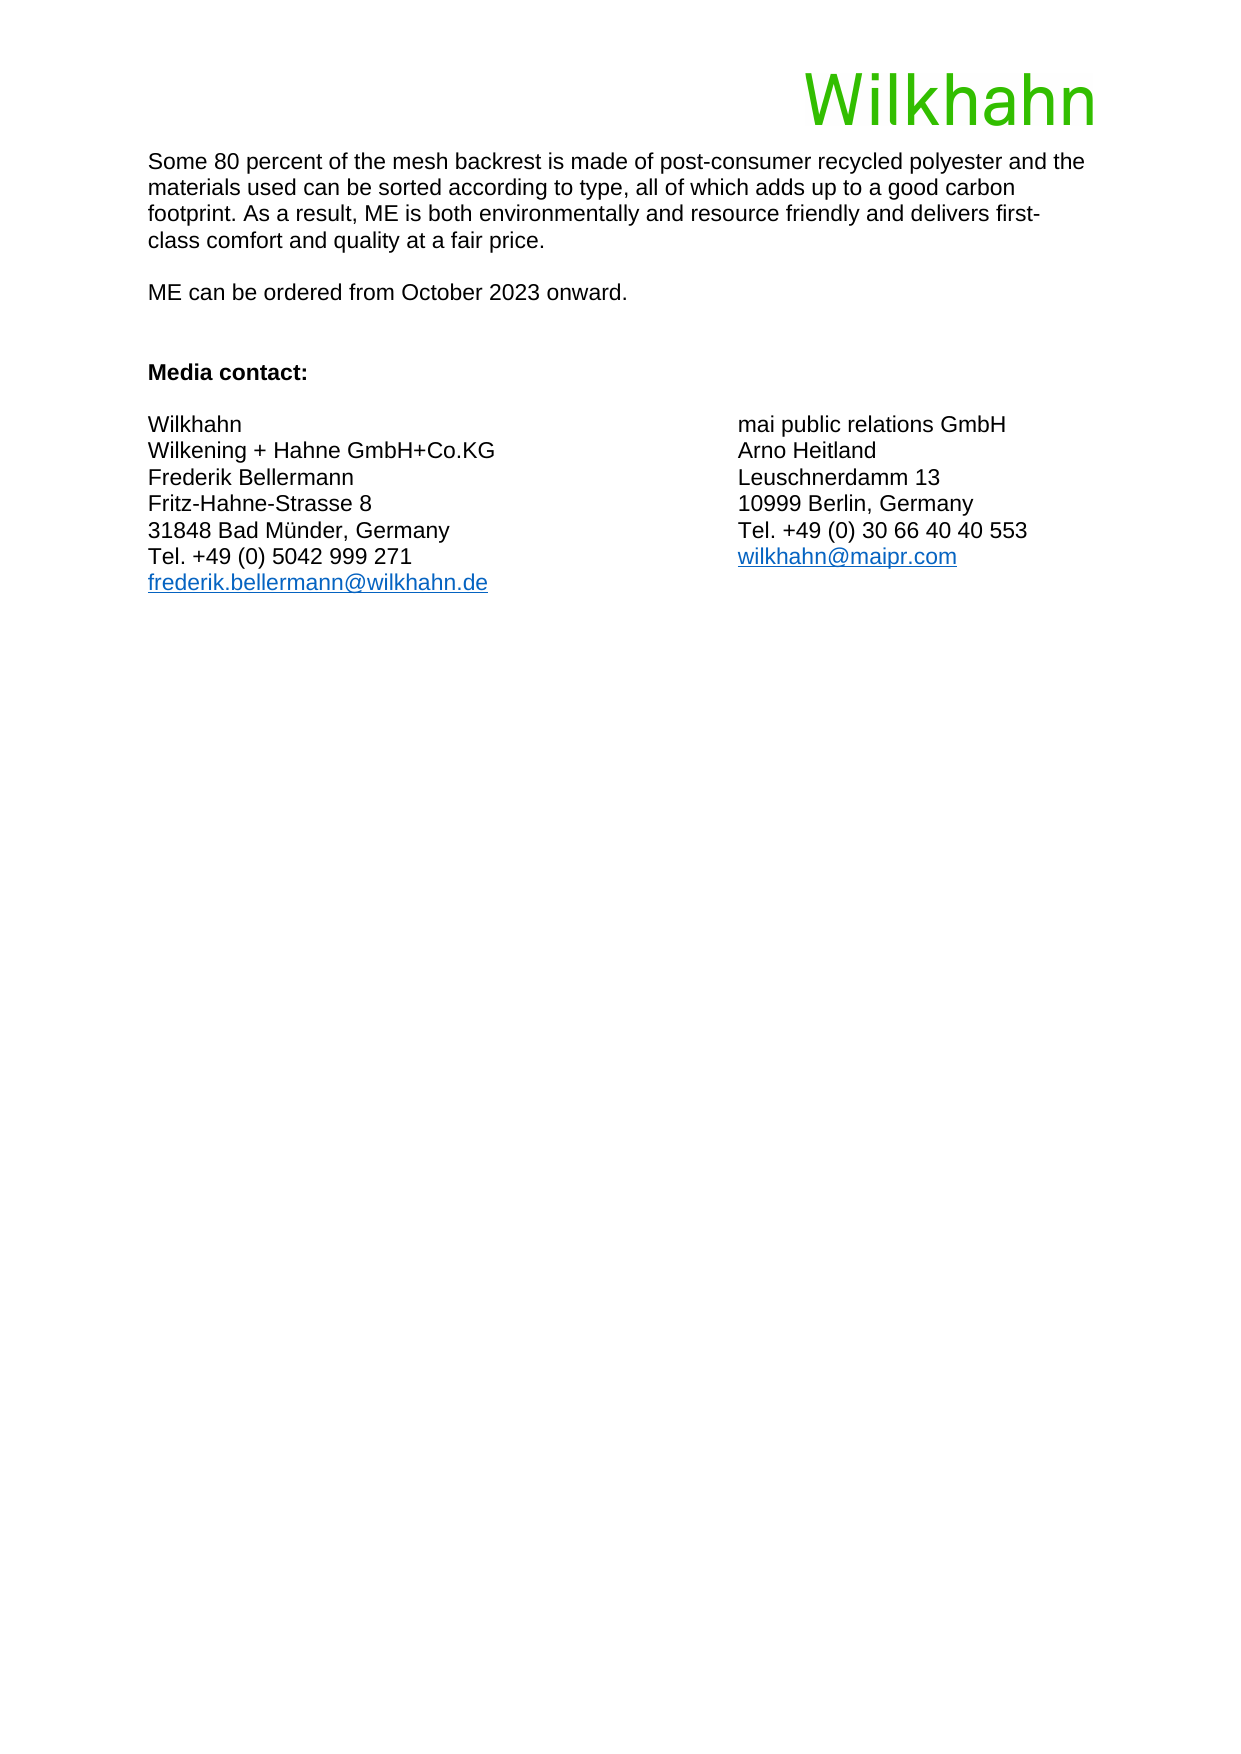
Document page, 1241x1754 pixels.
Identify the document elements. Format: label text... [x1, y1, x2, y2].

text Wilkhahn mai public relations GmbH Wilkening + Hahne GmbH+Co.KG Arno Heitland Frederik Bellermann Leuschnerdamm 13 Fritz-Hahne-Strasse 8 10999 Berlin, Germany 31848 Bad Münder, Germany Tel. +49 (0) 30 66 40 40 553 Tel. +49 (0) 5042 999 271 wilkhahn@maipr.com frederik.bellermann@wilkhahn.de [148, 411, 1093, 596]
text ME can be ordered from October 2023 onward. [148, 279, 1093, 306]
text Media contact: [148, 358, 1093, 385]
text Some 80 percent of the mesh backrest is made of post-consumer recycled polyester and the materials used can be sorted according to type, all of which adds up to a good carbon footprint. As a result, ME is both environmentally and resource friendly and delivers first-class comfort and quality at a fair price. [148, 148, 1093, 253]
picture [805, 73, 1093, 126]
